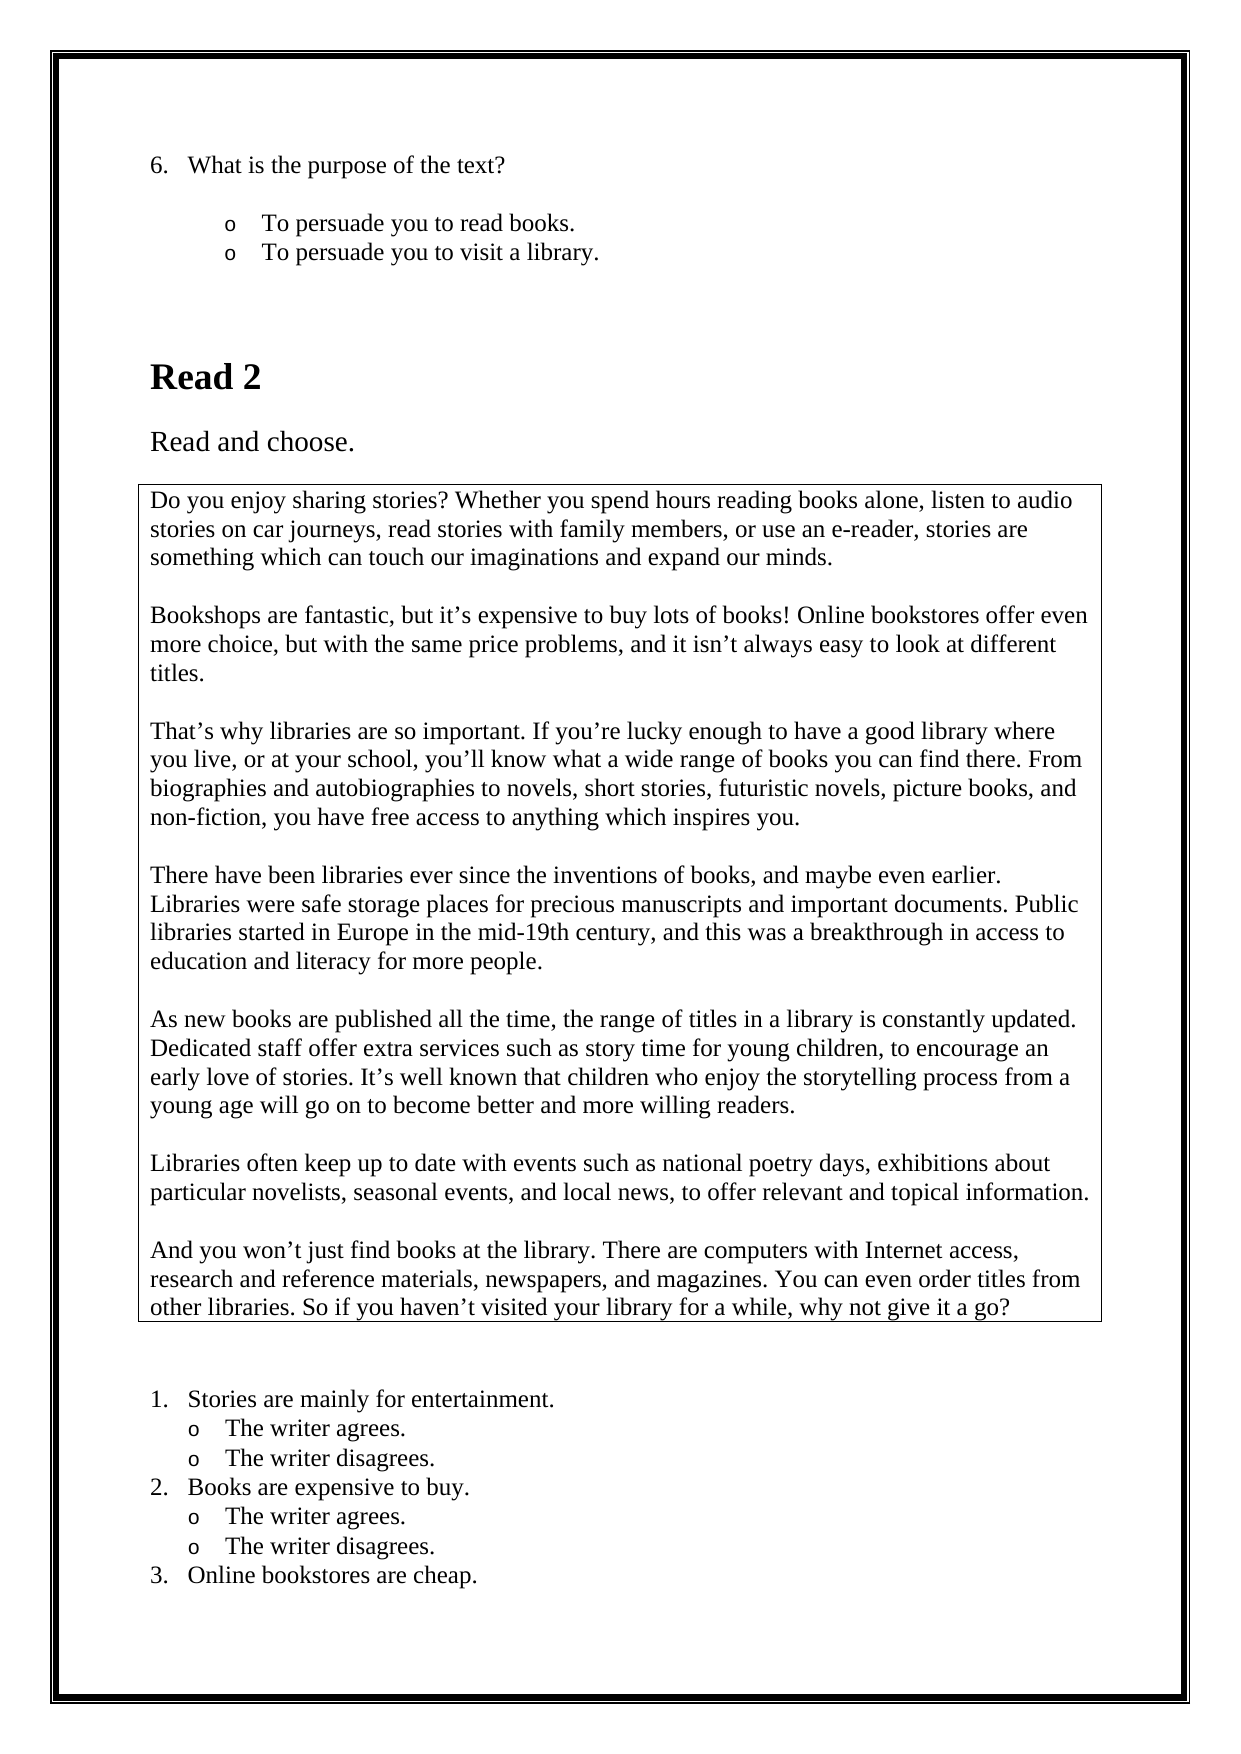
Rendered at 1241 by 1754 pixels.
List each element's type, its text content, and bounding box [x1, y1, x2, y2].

list The writer disagrees. [187, 1443, 1090, 1472]
list Stories are mainly for entertainment. [150, 1384, 1090, 1413]
list To persuade you to read books. [224, 208, 1090, 237]
list The writer agrees. [187, 1413, 1090, 1443]
text Read and choose. [150, 424, 1090, 458]
list The writer agrees. [187, 1501, 1090, 1531]
list Online bookstores are cheap. [150, 1560, 1090, 1589]
list Books are expensive to buy. [150, 1472, 1090, 1501]
text Read 2 [150, 354, 1090, 397]
list The writer disagrees. [187, 1531, 1090, 1560]
list To persuade you to visit a library. [224, 237, 1090, 267]
table_header Do you enjoy sharing stories? Whether you spend hours reading books alone, listen to audio stories on car journeys, read stories with family members, or use an e-reader, stories are something which can touch our imaginations and expand our minds. Bookshops are fantastic, but it’s expensive to buy lots of books! Online bookstores offer even more choice, but with the same price problems, and it isn’t always easy to look at different titles. That’s why libraries are so important. If you’re lucky enough to have a good library where you live, or at your school, you’ll know what a wide range of books you can find there. From biographies and autobiographies to novels, short stories, futuristic novels, picture books, and non-fiction, you have free access to anything which inspires you. There have been libraries ever since the inventions of books, and maybe even earlier. Libraries were safe storage places for precious manuscripts and important documents. Public libraries started in Europe in the mid-19th century, and this was a breakthrough in access to education and literacy for more people. As new books are published all the time, the range of titles in a library is constantly updated. Dedicated staff offer extra services such as story time for young children, to encourage an early love of stories. It’s well known that children who enjoy the storytelling process from a young age will go on to become better and more willing readers. Libraries often keep up to date with events such as national poetry days, exhibitions about particular novelists, seasonal events, and local news, to offer relevant and topical information. And you won’t just find books at the library. There are computers with Internet access, research and reference materials, newspapers, and magazines. You can even order titles from other libraries. So if you haven’t visited your library for a while, why not give it a go? [139, 485, 1101, 1321]
list What is the purpose of the text? [150, 150, 1090, 179]
